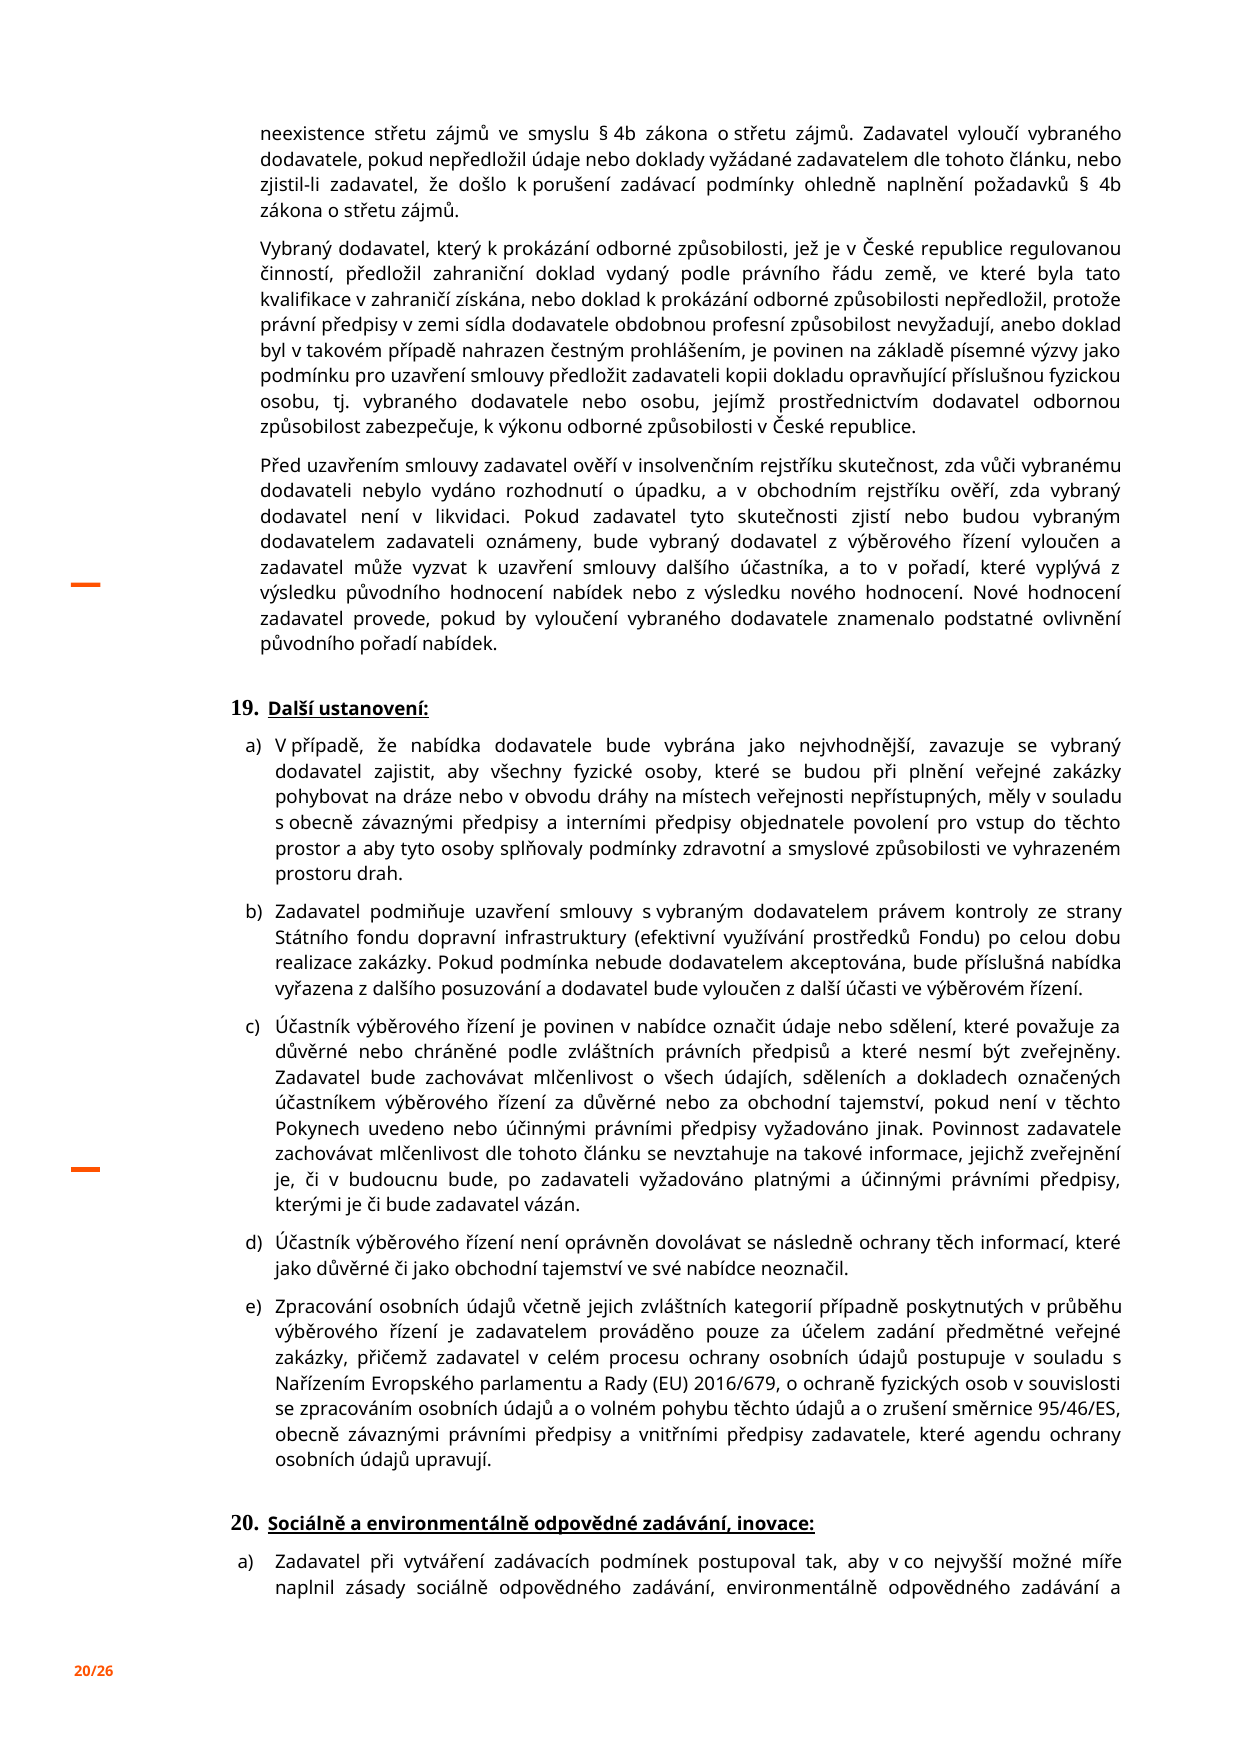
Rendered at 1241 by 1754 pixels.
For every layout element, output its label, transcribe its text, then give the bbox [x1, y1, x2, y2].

list Účastník výběrového řízení není oprávněn dovolávat se následně ochrany těch informací, které jako důvěrné či jako obchodní tajemství ve své nabídce neoznačil. [245, 1230, 1122, 1281]
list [237, 1549, 1122, 1600]
list Sociálně a environmentálně odpovědné zadávání, inovace: [230, 1509, 1122, 1536]
text Vybraný dodavatel, který k prokázání odborné způsobilosti, jež je v České republice regulovanou činností, předložil zahraniční doklad vydaný podle právního řádu země, ve které byla tato kvalifikace v zahraničí získána, nebo doklad k prokázání odborné způsobilosti nepředložil, protože právní předpisy v zemi sídla dodavatele obdobnou profesní způsobilost nevyžadují, anebo doklad byl v takovém případě nahrazen čestným prohlášením, je povinen na základě písemné výzvy jako podmínku pro uzavření smlouvy předložit zadavateli kopii dokladu opravňující příslušnou fyzickou osobu, tj. vybraného dodavatele nebo osobu, jejímž prostřednictvím dodavatel odbornou způsobilost zabezpečuje, k výkonu odborné způsobilosti v České republice. [260, 235, 1122, 439]
list Zadavatel podmiňuje uzavření smlouvy s vybraným dodavatelem právem kontroly ze strany Státního fondu dopravní infrastruktury (efektivní využívání prostředků Fondu) po celou dobu realizace zakázky. Pokud podmínka nebude dodavatelem akceptována, bude příslušná nabídka vyřazena z dalšího posuzování a dodavatel bude vyloučen z další účasti ve výběrovém řízení. [245, 898, 1122, 1001]
list Další ustanovení: [230, 693, 1122, 720]
text Před uzavřením smlouvy zadavatel ověří v insolvenčním rejstříku skutečnost, zda vůči vybranému dodavateli nebylo vydáno rozhodnutí o úpadku, a v obchodním rejstříku ověří, zda vybraný dodavatel není v likvidaci. Pokud zadavatel tyto skutečnosti zjistí nebo budou vybraným dodavatelem zadavateli oznámeny, bude vybraný dodavatel z výběrového řízení vyloučen a zadavatel může vyzvat k uzavření smlouvy dalšího účastníka, a to v pořadí, které vyplývá z výsledku původního hodnocení nabídek nebo z výsledku nového hodnocení. Nové hodnocení zadavatel provede, pokud by vyloučení vybraného dodavatele znamenalo podstatné ovlivnění původního pořadí nabídek. [260, 452, 1122, 656]
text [260, 121, 1122, 223]
list Účastník výběrového řízení je povinen v nabídce označit údaje nebo sdělení, které považuje za důvěrné nebo chráněné podle zvláštních právních předpisů a které nesmí být zveřejněny. Zadavatel bude zachovávat mlčenlivost o všech údajích, sděleních a dokladech označených účastníkem výběrového řízení za důvěrné nebo za obchodní tajemství, pokud není v těchto Pokynech uvedeno nebo účinnými právními předpisy vyžadováno jinak. Povinnost zadavatele zachovávat mlčenlivost dle tohoto článku se nevztahuje na takové informace, jejichž zveřejnění je, či v budoucnu bude, po zadavateli vyžadováno platnými a účinnými právními předpisy, kterými je či bude zadavatel vázán. [245, 1013, 1122, 1217]
list V případě, že nabídka dodavatele bude vybrána jako nejvhodnější, zavazuje se vybraný dodavatel zajistit, aby všechny fyzické osoby, které se budou při plnění veřejné zakázky pohybovat na dráze nebo v obvodu dráhy na místech veřejnosti nepřístupných, měly v souladu s obecně závaznými předpisy a interními předpisy objednatele povolení pro vstup do těchto prostor a aby tyto osoby splňovaly podmínky zdravotní a smyslové způsobilosti ve vyhrazeném prostoru drah. [245, 733, 1122, 886]
list Zpracování osobních údajů včetně jejich zvláštních kategorií případně poskytnutých v průběhu výběrového řízení je zadavatelem prováděno pouze za účelem zadání předmětné veřejné zakázky, přičemž zadavatel v celém procesu ochrany osobních údajů postupuje v souladu s Nařízením Evropského parlamentu a Rady (EU) 2016/679, o ochraně fyzických osob v souvislosti se zpracováním osobních údajů a o volném pohybu těchto údajů a o zrušení směrnice 95/46/ES, obecně závaznými právními předpisy a vnitřními předpisy zadavatele, které agendu ochrany osobních údajů upravují. [245, 1293, 1122, 1472]
